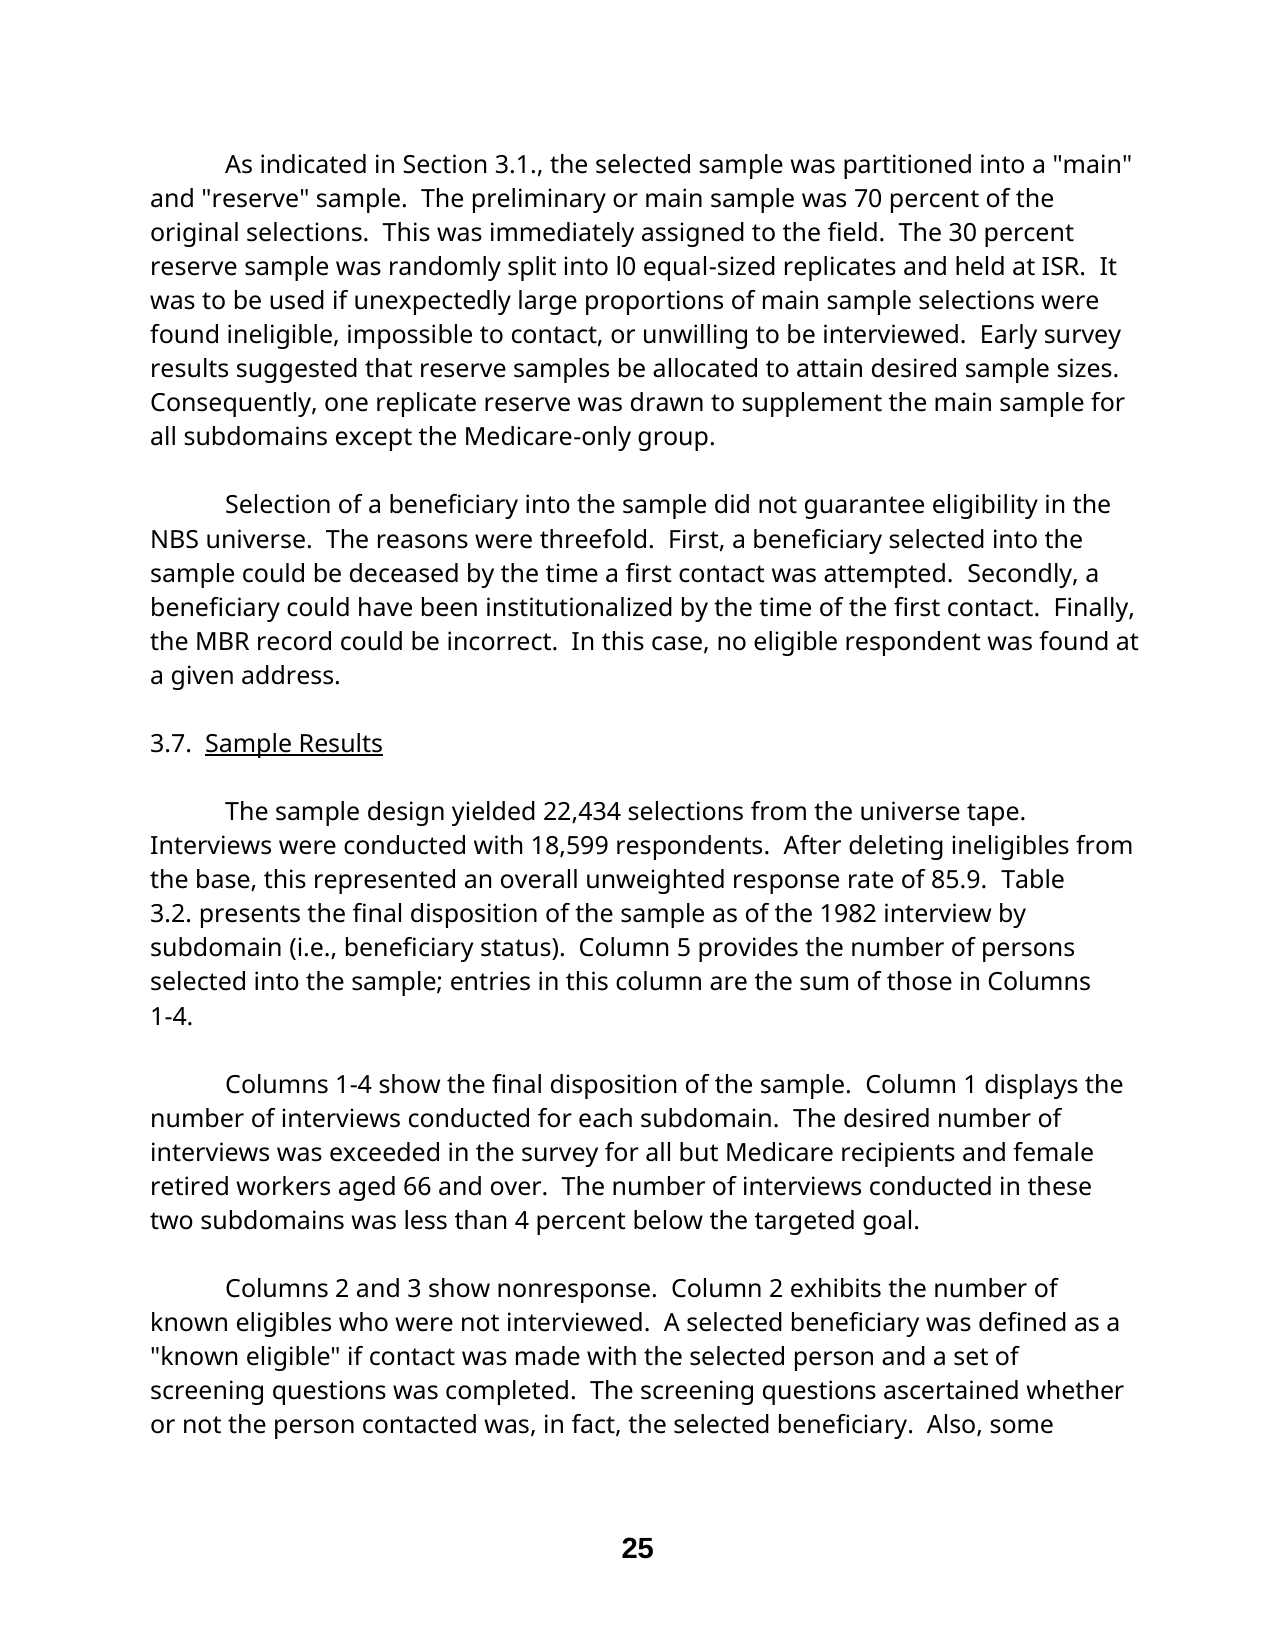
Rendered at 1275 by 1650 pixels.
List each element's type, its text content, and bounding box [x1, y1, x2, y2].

text As indicated in Section 3.1., the selected sample was partitioned into a "main" and "reserve" sample. The preliminary or main sample was 70 percent of the original selections. This was immediately assigned to the field. The 30 percent reserve sample was randomly split into l0 equal-sized replicates and held at ISR. It was to be used if unexpectedly large proportions of main sample selections were found ineligible, impossible to contact, or unwilling to be interviewed. Early survey results suggested that reserve samples be allocated to attain desired sample sizes. Consequently, one replicate reserve was drawn to supplement the main sample for all subdomains except the Medicare-only group. [150, 147, 1140, 453]
text Columns 1-4 show the final disposition of the sample. Column 1 displays the number of interviews conducted for each subdomain. The desired number of interviews was exceeded in the survey for all but Medicare recipients and female retired workers aged 66 and over. The number of interviews conducted in these two subdomains was less than 4 percent below the targeted goal. [150, 1066, 1140, 1237]
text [150, 1271, 1140, 1441]
text Selection of a beneficiary into the sample did not guarantee eligibility in the NBS universe. The reasons were threefold. First, a beneficiary selected into the sample could be deceased by the time a first contact was attempted. Secondly, a beneficiary could have been institutionalized by the time of the first contact. Finally, the MBR record could be incorrect. In this case, no eligible respondent was found at a given address. [150, 487, 1140, 692]
text The sample design yielded 22,434 selections from the universe tape. Interviews were conducted with 18,599 respondents. After deleting ineligibles from the base, this represented an overall unweighted response rate of 85.9. Table 3.2. presents the final disposition of the sample as of the 1982 interview by subdomain (i.e., beneficiary status). Column 5 provides the number of persons selected into the sample; entries in this column are the sum of those in Columns 1-4. [150, 794, 1140, 1032]
text 3.7. Sample Results [150, 726, 1140, 760]
